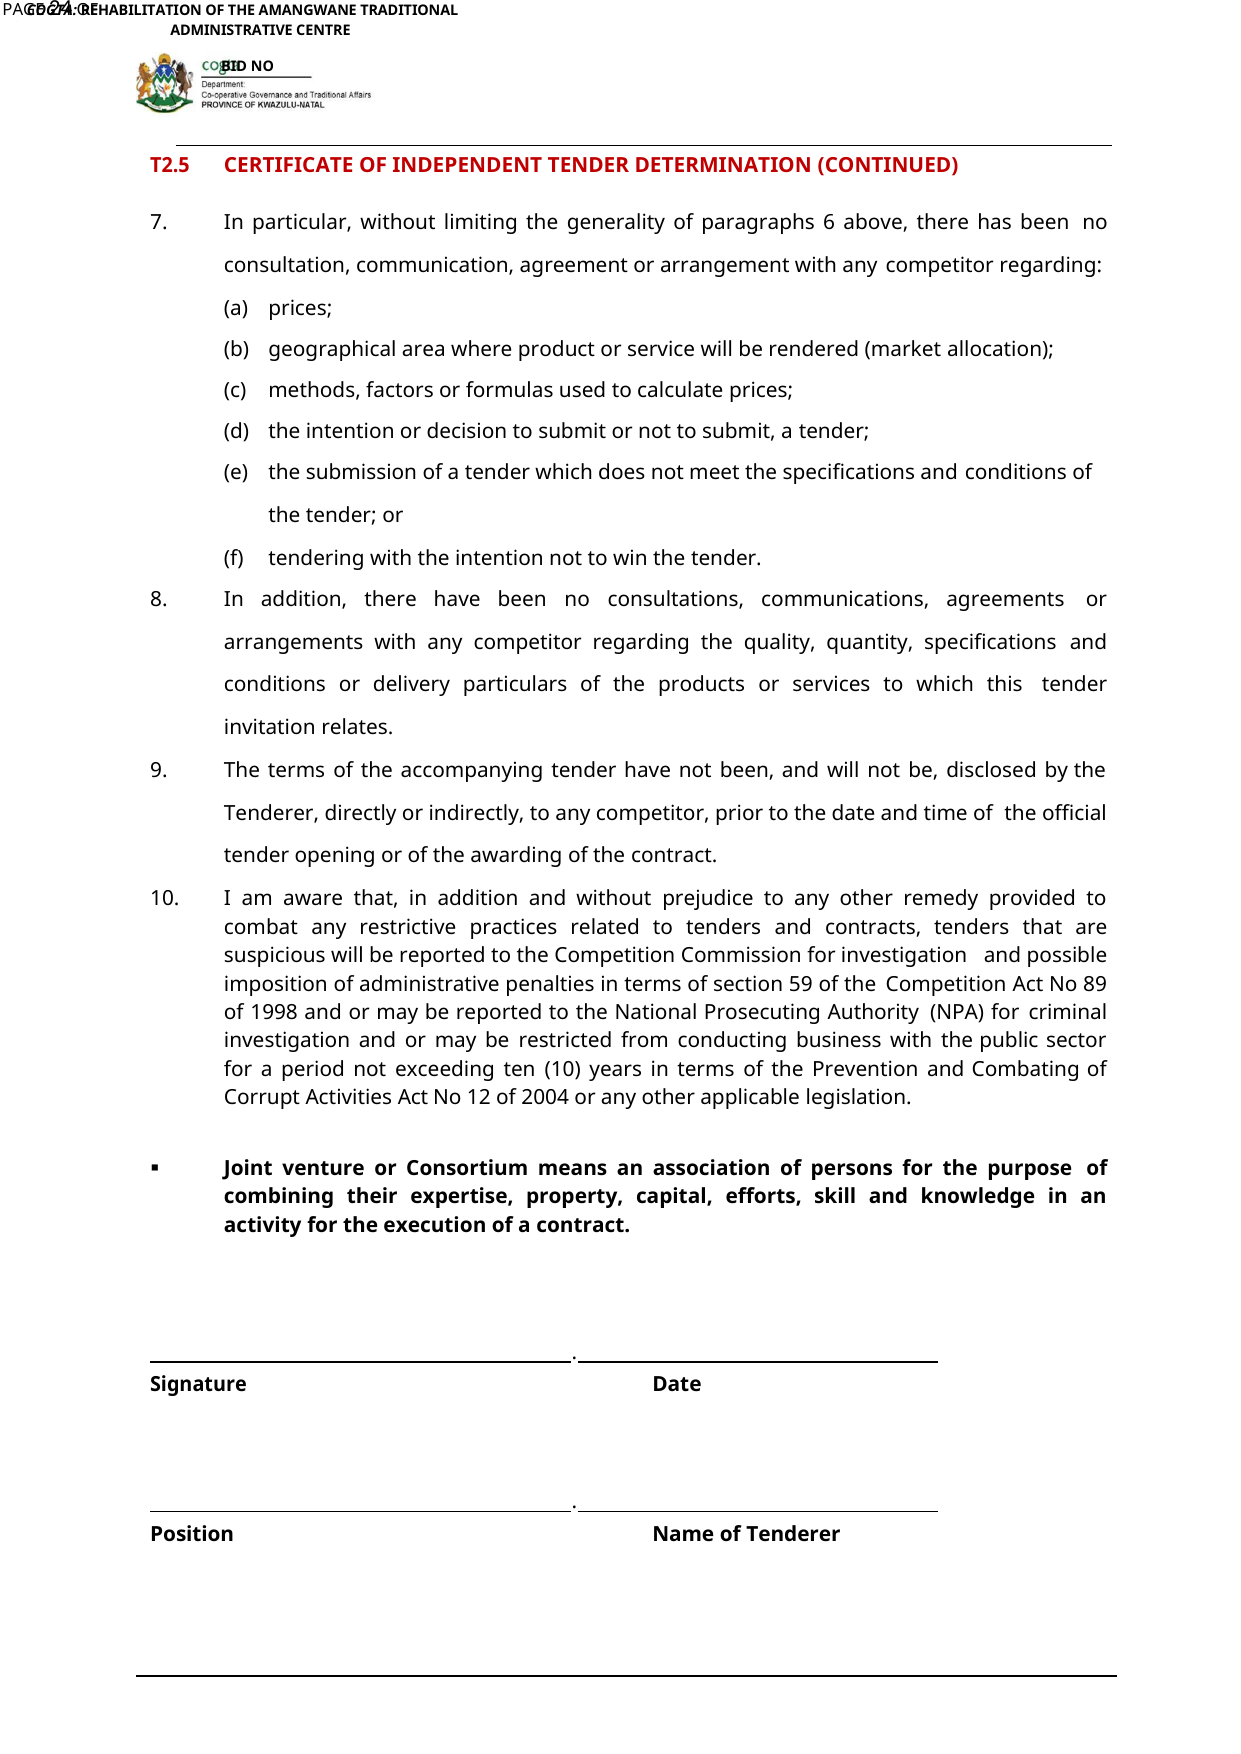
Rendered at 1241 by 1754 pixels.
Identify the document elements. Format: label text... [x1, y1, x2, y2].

text . [150, 1486, 1093, 1515]
list I am aware that, in addition and without prejudice to any other remedy provided to combat any restrictive practices related to tenders and contracts, tenders that are suspicious will be reported to the Competition Commission for investigation and possible imposition of administrative penalties in terms of section 59 of the Competition Act No 89 of 1998 and or may be reported to the National Prosecuting Authority (NPA) for criminal investigation and or may be restricted from conducting business with the public sector for a period not exceeding ten (10) years in terms of the Prevention and Combating of Corrupt Activities Act No 12 of 2004 or any other applicable legislation. [150, 883, 1107, 1111]
list prices; [224, 293, 1093, 321]
list In addition, there have been no consultations, communications, agreements or arrangements with any competitor regarding the quality, quantity, specifications and conditions or delivery particulars of the products or services to which this tender invitation relates. [150, 584, 1107, 741]
subtitle Signature Date [150, 1369, 1093, 1398]
list tendering with the intention not to win the tender. [224, 543, 1093, 572]
list the submission of a tender which does not meet the specifications and conditions of the tender; or [224, 457, 1106, 528]
subtitle T2.5 CERTIFICATE OF INDEPENDENT TENDER DETERMINATION (CONTINUED) [150, 150, 1093, 179]
picture [136, 52, 379, 118]
list The terms of the accompanying tender have not been, and will not be, disclosed by the Tenderer, directly or indirectly, to any competitor, prior to the date and time of the official tender opening or of the awarding of the contract. [150, 755, 1107, 869]
list geographical area where product or service will be rendered (market allocation); [224, 334, 1106, 362]
text . [150, 1337, 1093, 1366]
subtitle Joint venture or Consortium means an association of persons for the purpose of combining their expertise, property, capital, efforts, skill and knowledge in an activity for the execution of a contract. [150, 1153, 1107, 1238]
list the intention or decision to submit or not to submit, a tender; [224, 416, 1093, 445]
list In particular, without limiting the generality of paragraphs 6 above, there has been no consultation, communication, agreement or arrangement with any competitor regarding: [150, 207, 1107, 278]
list methods, factors or formulas used to calculate prices; [224, 375, 1093, 403]
subtitle Position Name of Tenderer [150, 1519, 1093, 1547]
